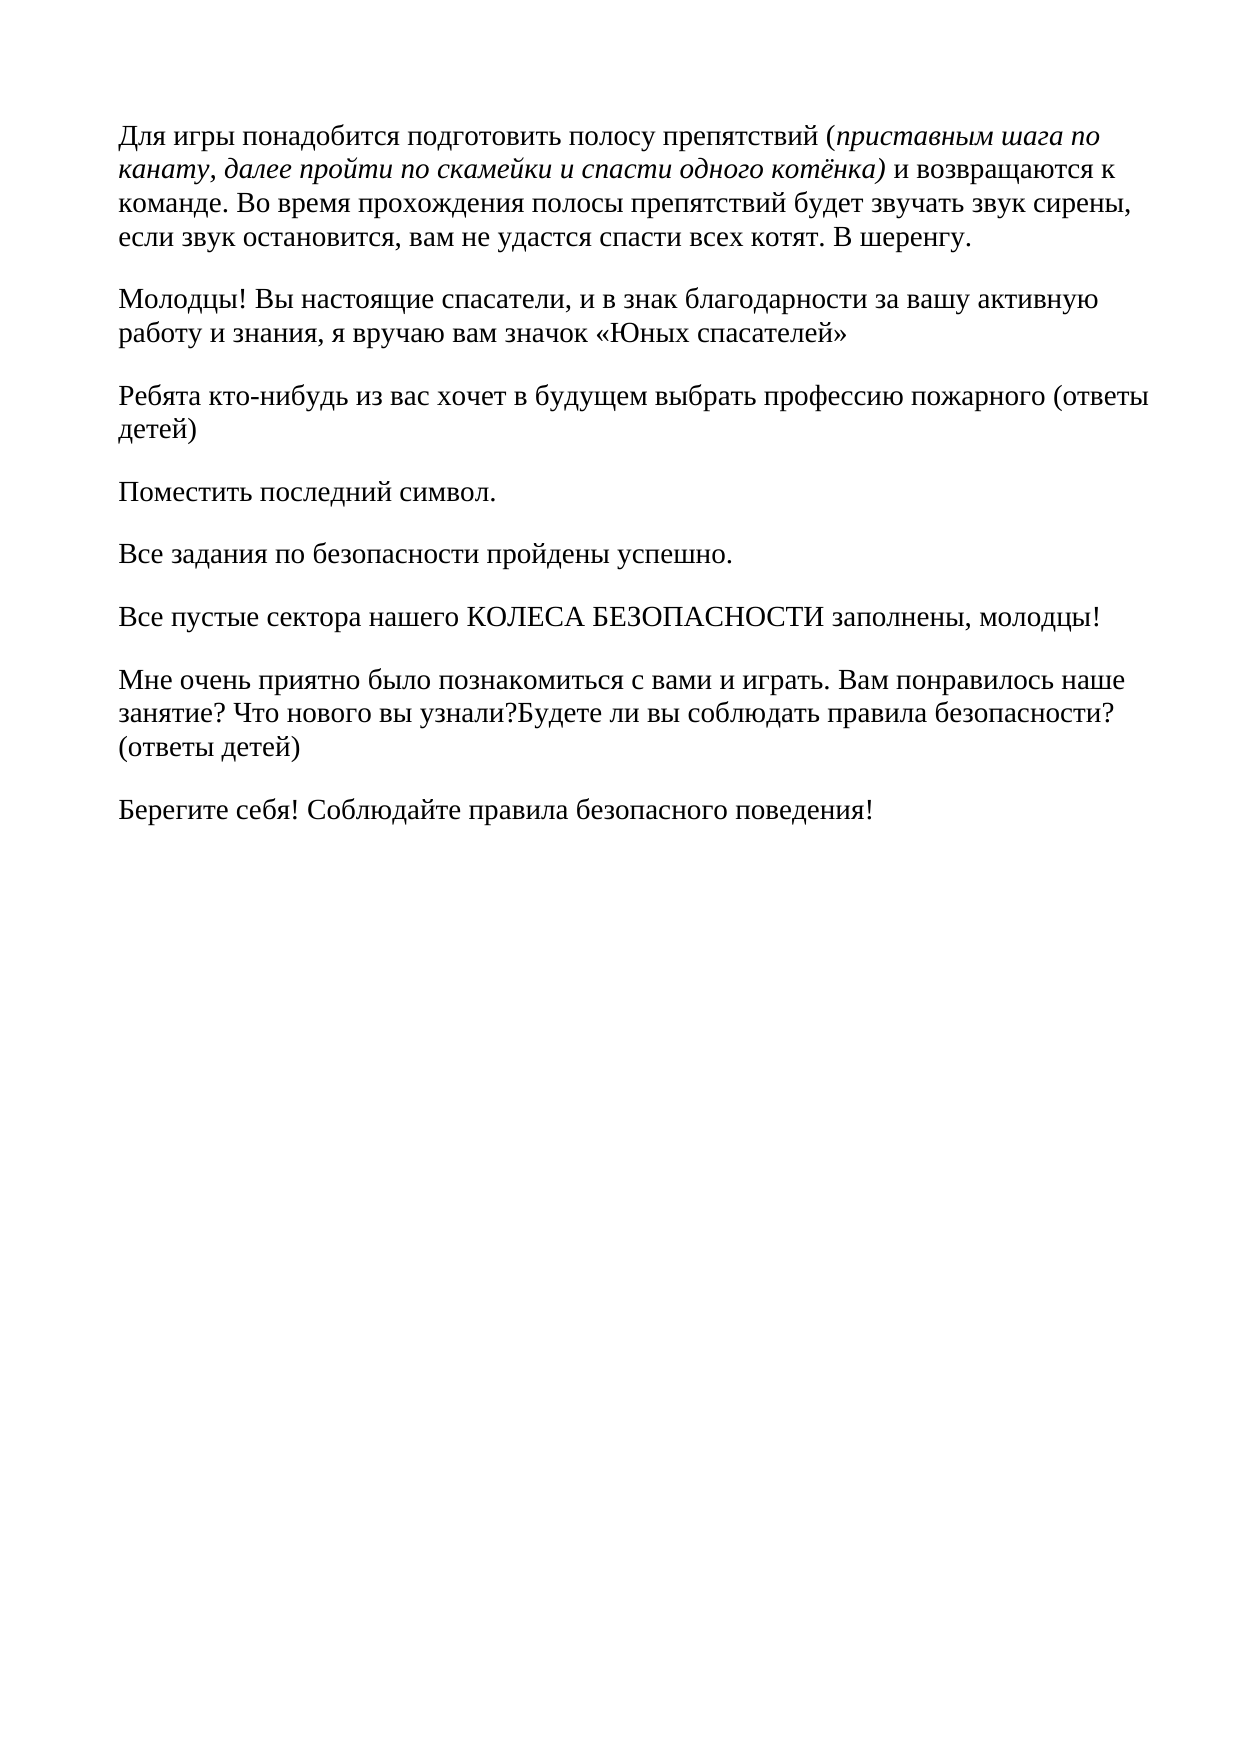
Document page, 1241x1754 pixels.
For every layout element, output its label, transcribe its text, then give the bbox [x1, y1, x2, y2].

text Мне очень приятно было познакомиться с вами и играть. Вам понравилось наше занятие? Что нового вы узнали?Будете ли вы соблюдать правила безопасности? (ответы детей) [118, 662, 1152, 763]
text Для игры понадобится подготовить полосу препятствий (приставным шага по канату, далее пройти по скамейки и спасти одного котёнка) и возвращаются к команде. Во время прохождения полосы препятствий будет звучать звук сирены, если звук остановится, вам не удастся спасти всех котят. В шеренгу. [118, 118, 1152, 252]
text Берегите себя! Соблюдайте правила безопасного поведения! [118, 792, 1152, 825]
text Все пустые сектора нашего КОЛЕСА БЕЗОПАСНОСТИ заполнены, молодцы! [118, 599, 1152, 633]
text Молодцы! Вы настоящие спасатели, и в знак благодарности за вашу активную работу и знания, я вручаю вам значок «Юных спасателей» [118, 281, 1152, 348]
text Все задания по безопасности пройдены успешно. [118, 537, 1152, 570]
text Ребята кто-нибудь из вас хочет в будущем выбрать профессию пожарного (ответы детей) [118, 378, 1152, 445]
text Поместить последний символ. [118, 474, 1152, 507]
